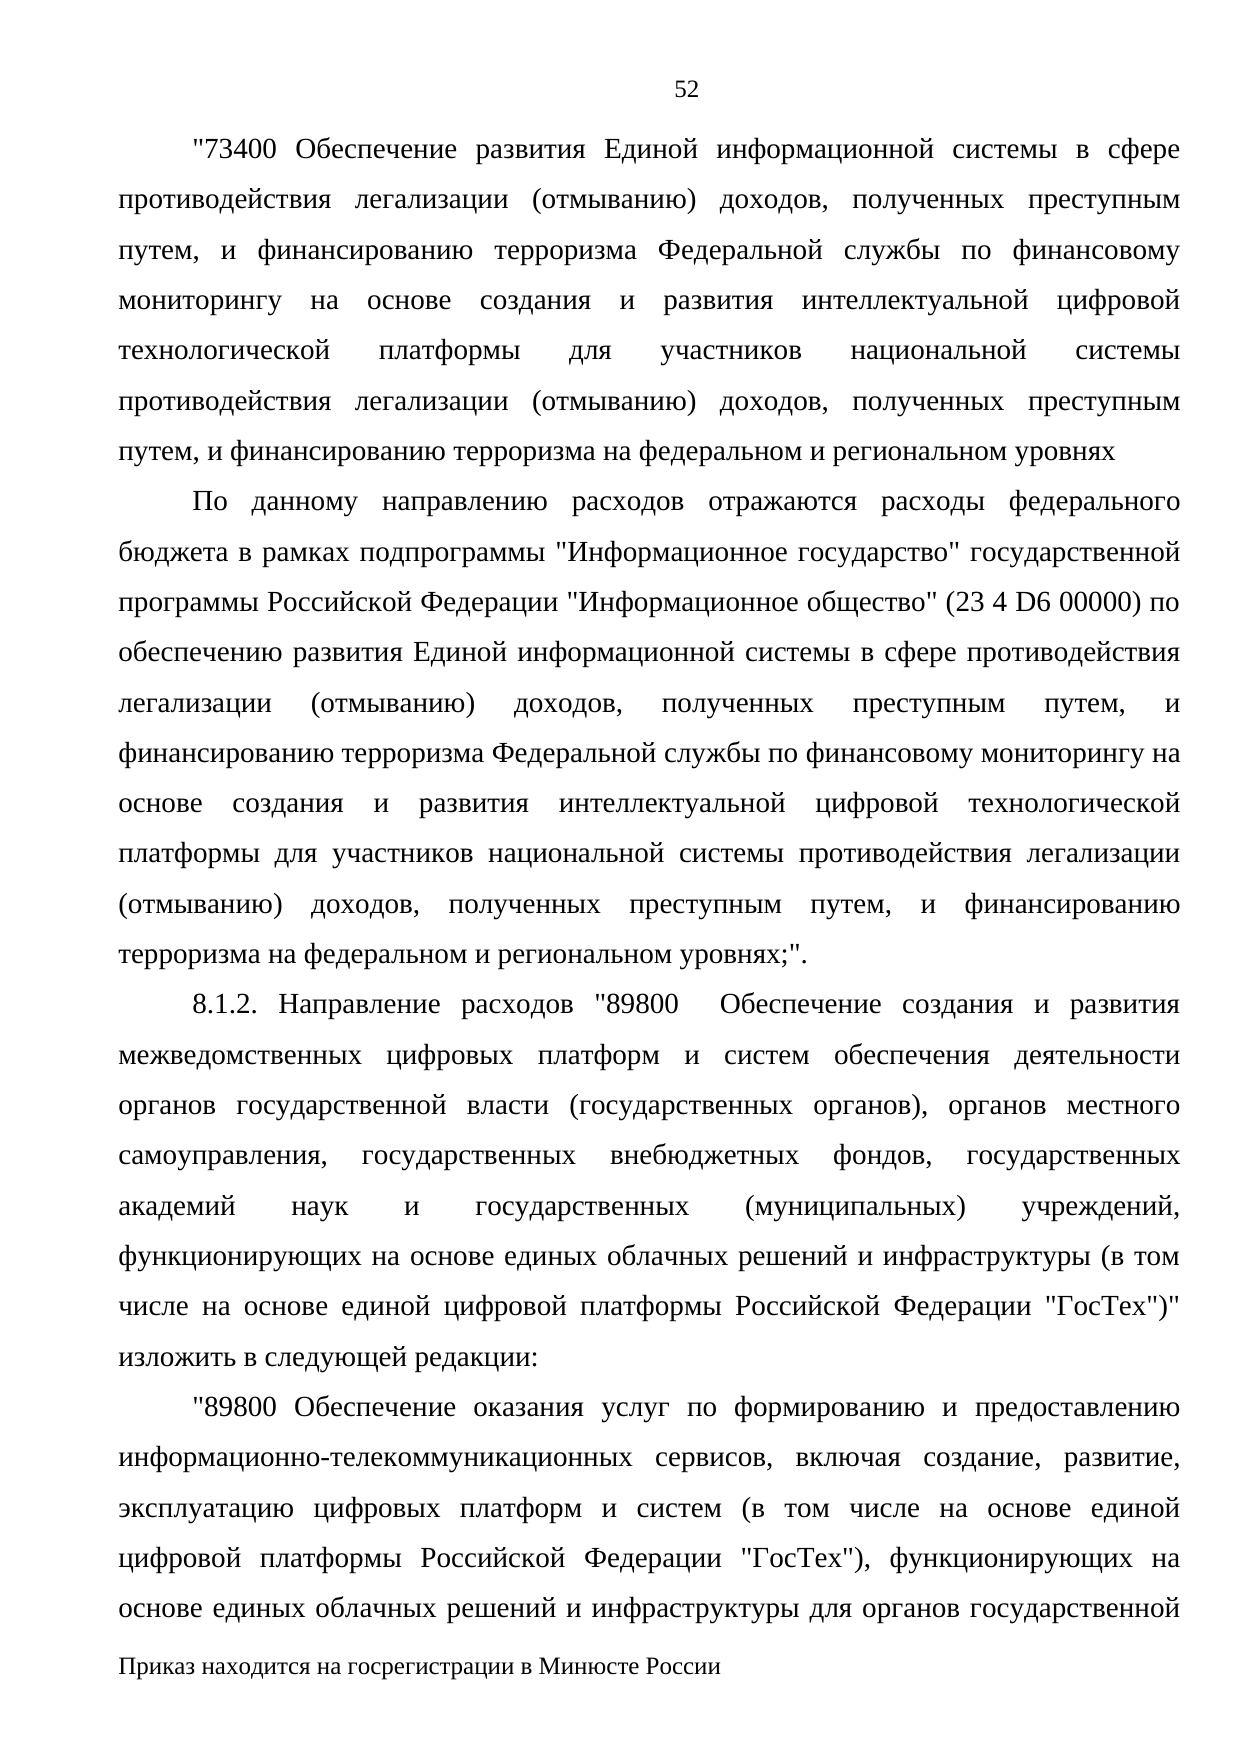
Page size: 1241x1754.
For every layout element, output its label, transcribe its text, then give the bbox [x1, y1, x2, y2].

text 8.1.2. Направление расходов "89800 Обеспечение создания и развития межведомственных цифровых платформ и систем обеспечения деятельности органов государственной власти (государственных органов), органов местного самоуправления, государственных внебюджетных фондов, государственных академий наук и государственных (муниципальных) учреждений, функционирующих на основе единых облачных решений и инфраструктуры (в том числе на основе единой цифровой платформы Российской Федерации "ГосТех")" изложить в следующей редакции: [118, 987, 1181, 1372]
text "73400 Обеспечение развития Единой информационной системы в сфере противодействия легализации (отмыванию) доходов, полученных преступным путем, и финансированию терроризма Федеральной службы по финансовому мониторингу на основе создания и развития интеллектуальной цифровой технологической платформы для участников национальной системы противодействия легализации (отмыванию) доходов, полученных преступным путем, и финансированию терроризма на федеральном и региональном уровнях [118, 131, 1181, 467]
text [118, 1389, 1181, 1624]
text По данному направлению расходов отражаются расходы федерального бюджета в рамках подпрограммы "Информационное государство" государственной программы Российской Федерации "Информационное общество" (23 4 D6 00000) по обеспечению развития Единой информационной системы в сфере противодействия легализации (отмыванию) доходов, полученных преступным путем, и финансированию терроризма Федеральной службы по финансовому мониторингу на основе создания и развития интеллектуальной цифровой технологической платформы для участников национальной системы противодействия легализации (отмыванию) доходов, полученных преступным путем, и финансированию терроризма на федеральном и региональном уровнях;". [118, 483, 1181, 970]
